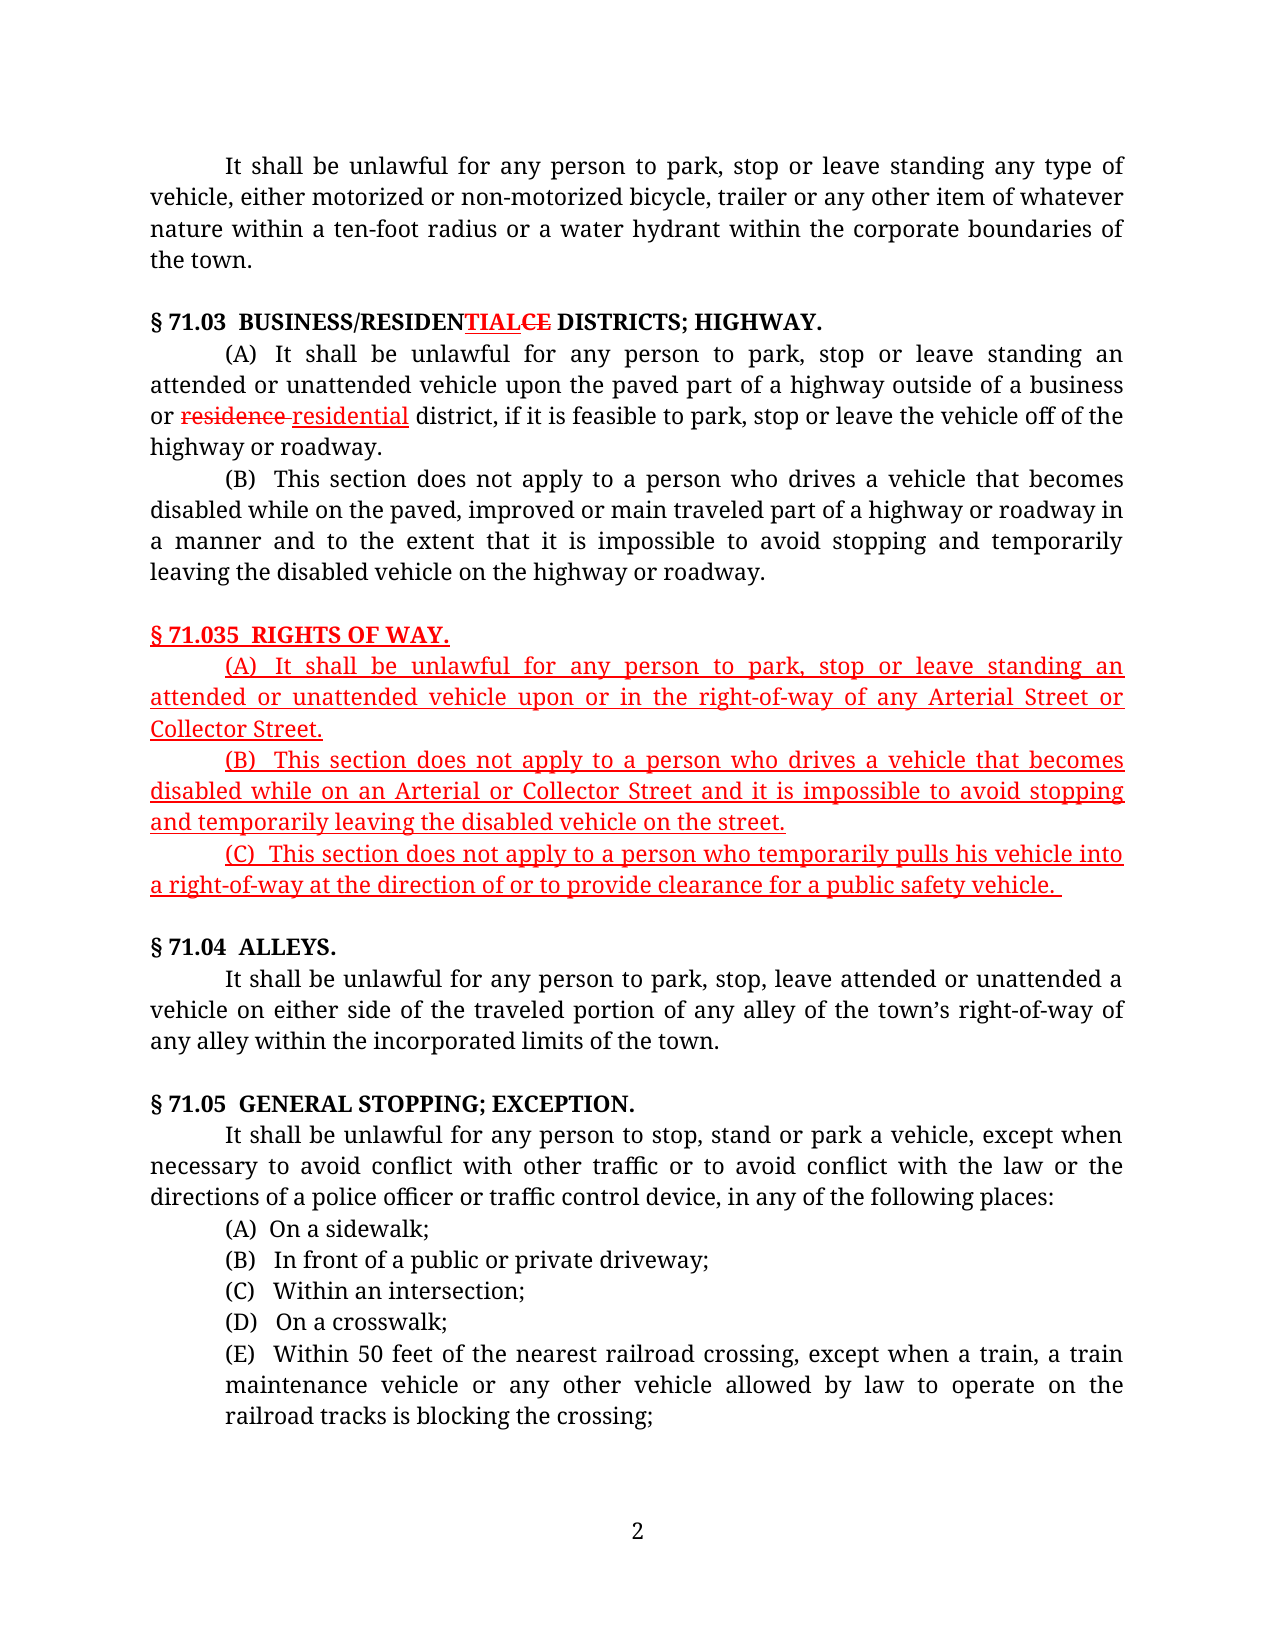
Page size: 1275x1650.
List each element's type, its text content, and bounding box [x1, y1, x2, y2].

text (C) This section does not apply to a person who temporarily pulls his vehicle into a right-of-way at the direction of or to provide clearance for a public safety vehicle. [150, 837, 1125, 900]
text (D) On a crosswalk; [150, 1306, 1125, 1337]
text (C) Within an intersection; [150, 1275, 1125, 1306]
text § 71.04 ALLEYS. [150, 931, 1125, 962]
text It shall be unlawful for any person to park, stop or leave standing any type of vehicle, either motorized or non-motorized bicycle, trailer or any other item of whatever nature within a ten-foot radius or a water hydrant within the corporate boundaries of the town. [150, 150, 1125, 275]
text (E) Within 50 feet of the nearest railroad crossing, except when a train, a train maintenance vehicle or any other vehicle allowed by law to operate on the railroad tracks is blocking the crossing; [225, 1337, 1125, 1431]
text (A) On a sidewalk; [150, 1212, 1125, 1244]
text (B) This section does not apply to a person who drives a vehicle that becomes disabled while on an Arterial or Collector Street and it is impossible to avoid stopping and temporarily leaving the disabled vehicle on the street. [150, 744, 1125, 801]
text § 71.03 BUSINESS/RESIDENTIALCE DISTRICTS; HIGHWAY. [150, 306, 1125, 337]
text § 71.035 RIGHTS OF WAY. [150, 619, 1125, 650]
text (B) This section does not apply to a person who drives a vehicle that becomes disabled while on an Arterial or Collector Street and it is impossible to avoid stopping and temporarily leaving the disabled vehicle on the street. [150, 803, 1125, 837]
text (B) This section does not apply to a person who drives a vehicle that becomes disabled while on the paved, improved or main traveled part of a highway or roadway in a manner and to the extent that it is impossible to avoid stopping and temporarily leaving the disabled vehicle on the highway or roadway. [150, 462, 1125, 587]
text § 71.05 GENERAL STOPPING; EXCEPTION. [150, 1087, 1125, 1119]
text (A) It shall be unlawful for any person to park, stop or leave standing an attended or unattended vehicle upon the paved part of a highway outside of a business or residence residential district, if it is feasible to park, stop or leave the vehicle off of the highway or roadway. [150, 337, 1125, 462]
text (A) It shall be unlawful for any person to park, stop or leave standing an attended or unattended vehicle upon or in the right-of-way of any Arterial Street or Collector Street. [150, 650, 1125, 708]
text (A) It shall be unlawful for any person to park, stop or leave standing an attended or unattended vehicle upon or in the right-of-way of any Arterial Street or Collector Street. [150, 709, 1125, 744]
text It shall be unlawful for any person to stop, stand or park a vehicle, except when necessary to avoid conflict with other traffic or to avoid conflict with the law or the directions of a police officer or traffic control device, in any of the following places: [150, 1119, 1125, 1212]
text (B) In front of a public or private driveway; [150, 1244, 1125, 1275]
text It shall be unlawful for any person to park, stop, leave attended or unattended a vehicle on either side of the traveled portion of any alley of the town’s right-of-way of any alley within the incorporated limits of the town. [150, 962, 1125, 1056]
